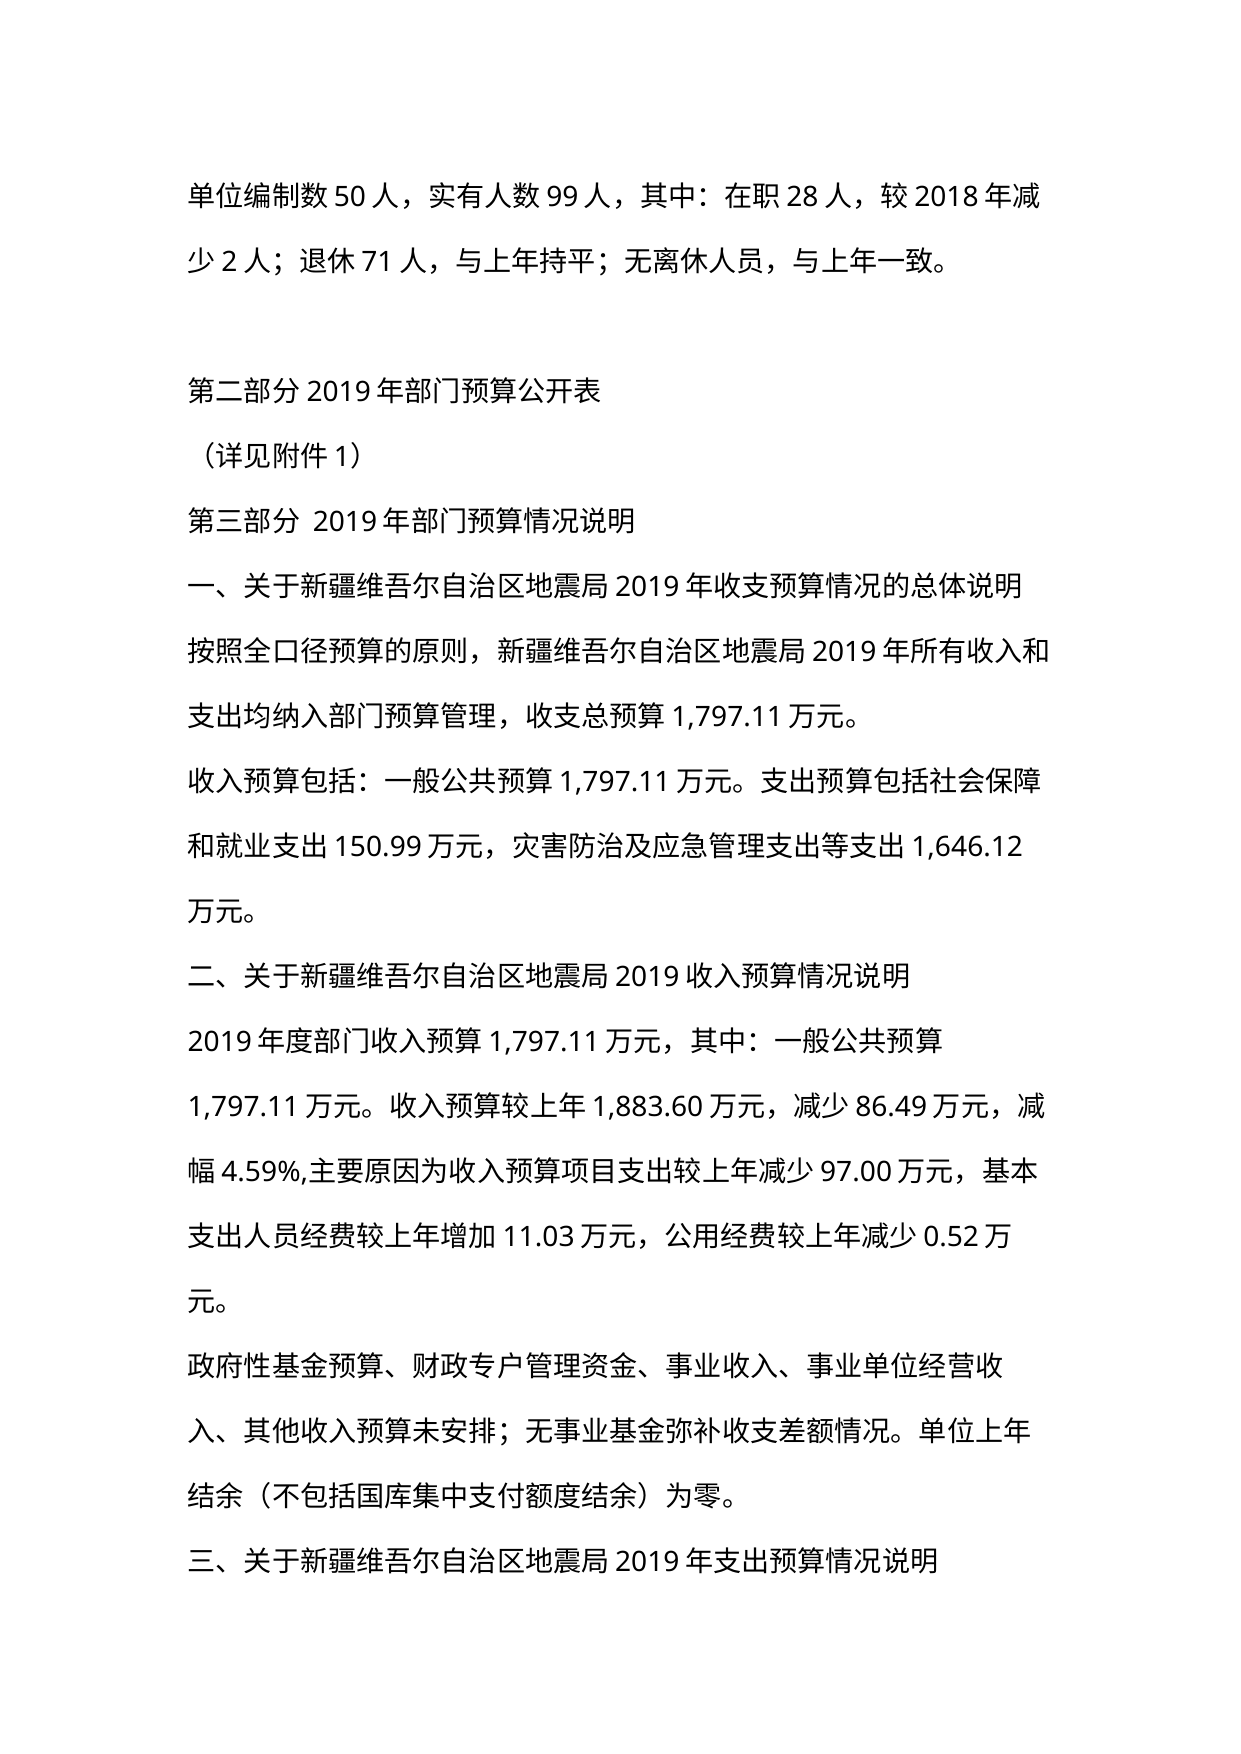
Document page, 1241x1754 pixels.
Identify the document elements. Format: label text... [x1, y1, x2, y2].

text 收入预算包括：一般公共预算1,797.11万元。支出预算包括社会保障和就业支出150.99万元，灾害防治及应急管理支出等支出1,646.12万元。 [187, 747, 1053, 942]
text 第三部分 2019年部门预算情况说明 [187, 487, 1053, 552]
text （详见附件1） [187, 422, 1053, 487]
text 二、关于新疆维吾尔自治区地震局2019收入预算情况说明 [187, 942, 1053, 1007]
text 单位编制数50人，实有人数99人，其中：在职28人，较2018年减少2人；退休71人，与上年持平；无离休人员，与上年一致。 [187, 162, 1053, 292]
text 一、关于新疆维吾尔自治区地震局2019年收支预算情况的总体说明 [187, 552, 1053, 617]
text 2019年度部门收入预算1,797.11万元，其中：一般公共预算1,797.11万元。收入预算较上年1,883.60万元，减少86.49万元，减幅4.59%,主要原因为收入预算项目支出较上年减少97.00万元，基本支出人员经费较上年增加11.03万元，公用经费较上年减少0.52万元。 [187, 1007, 1053, 1332]
text 第二部分 2019年部门预算公开表 [187, 357, 1053, 422]
text 按照全口径预算的原则，新疆维吾尔自治区地震局2019年所有收入和支出均纳入部门预算管理，收支总预算1,797.11万元。 [187, 617, 1053, 747]
text 三、关于新疆维吾尔自治区地震局2019年支出预算情况说明 [187, 1527, 1053, 1592]
text 政府性基金预算、财政专户管理资金、事业收入、事业单位经营收入、其他收入预算未安排；无事业基金弥补收支差额情况。单位上年结余（不包括国库集中支付额度结余）为零。 [187, 1332, 1053, 1527]
